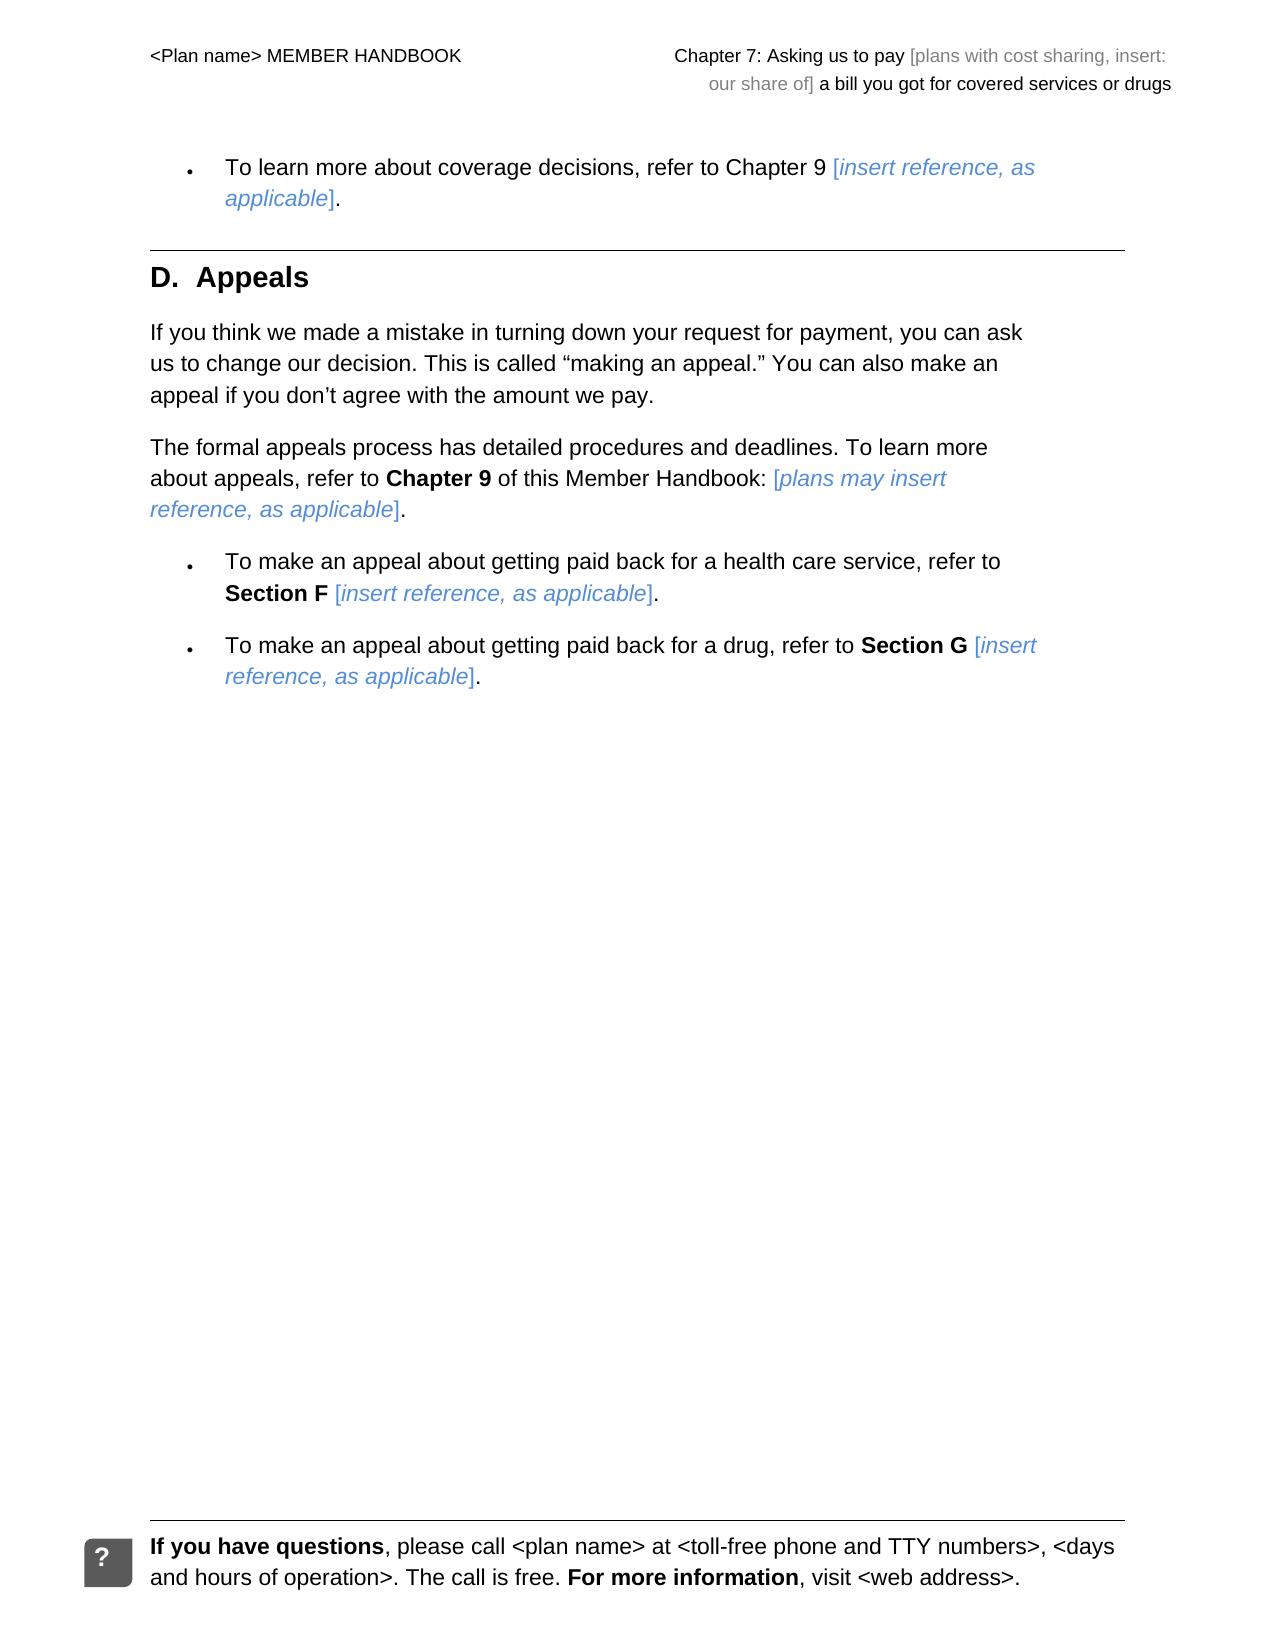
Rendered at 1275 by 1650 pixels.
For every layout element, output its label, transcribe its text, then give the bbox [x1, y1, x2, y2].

subtitle Appeals [150, 251, 1125, 295]
list To make an appeal about getting paid back for a health care service, refer to Section F [insert reference, as applicable]. [187, 545, 1050, 607]
list To make an appeal about getting paid back for a drug, refer to Section G [insert reference, as applicable]. [187, 628, 1050, 691]
text If you think we made a mistake in turning down your request for payment, you can ask us to change our decision. This is called “making an appeal.” You can also make an appeal if you don’t agree with the amount we pay. [150, 316, 1050, 409]
text The formal appeals process has detailed procedures and deadlines. To learn more about appeals, refer to Chapter 9 of this Member Handbook: [plans may insert reference, as applicable]. [150, 430, 1050, 524]
list To learn more about coverage decisions, refer to Chapter 9 [insert reference, as applicable]. [187, 150, 1050, 212]
